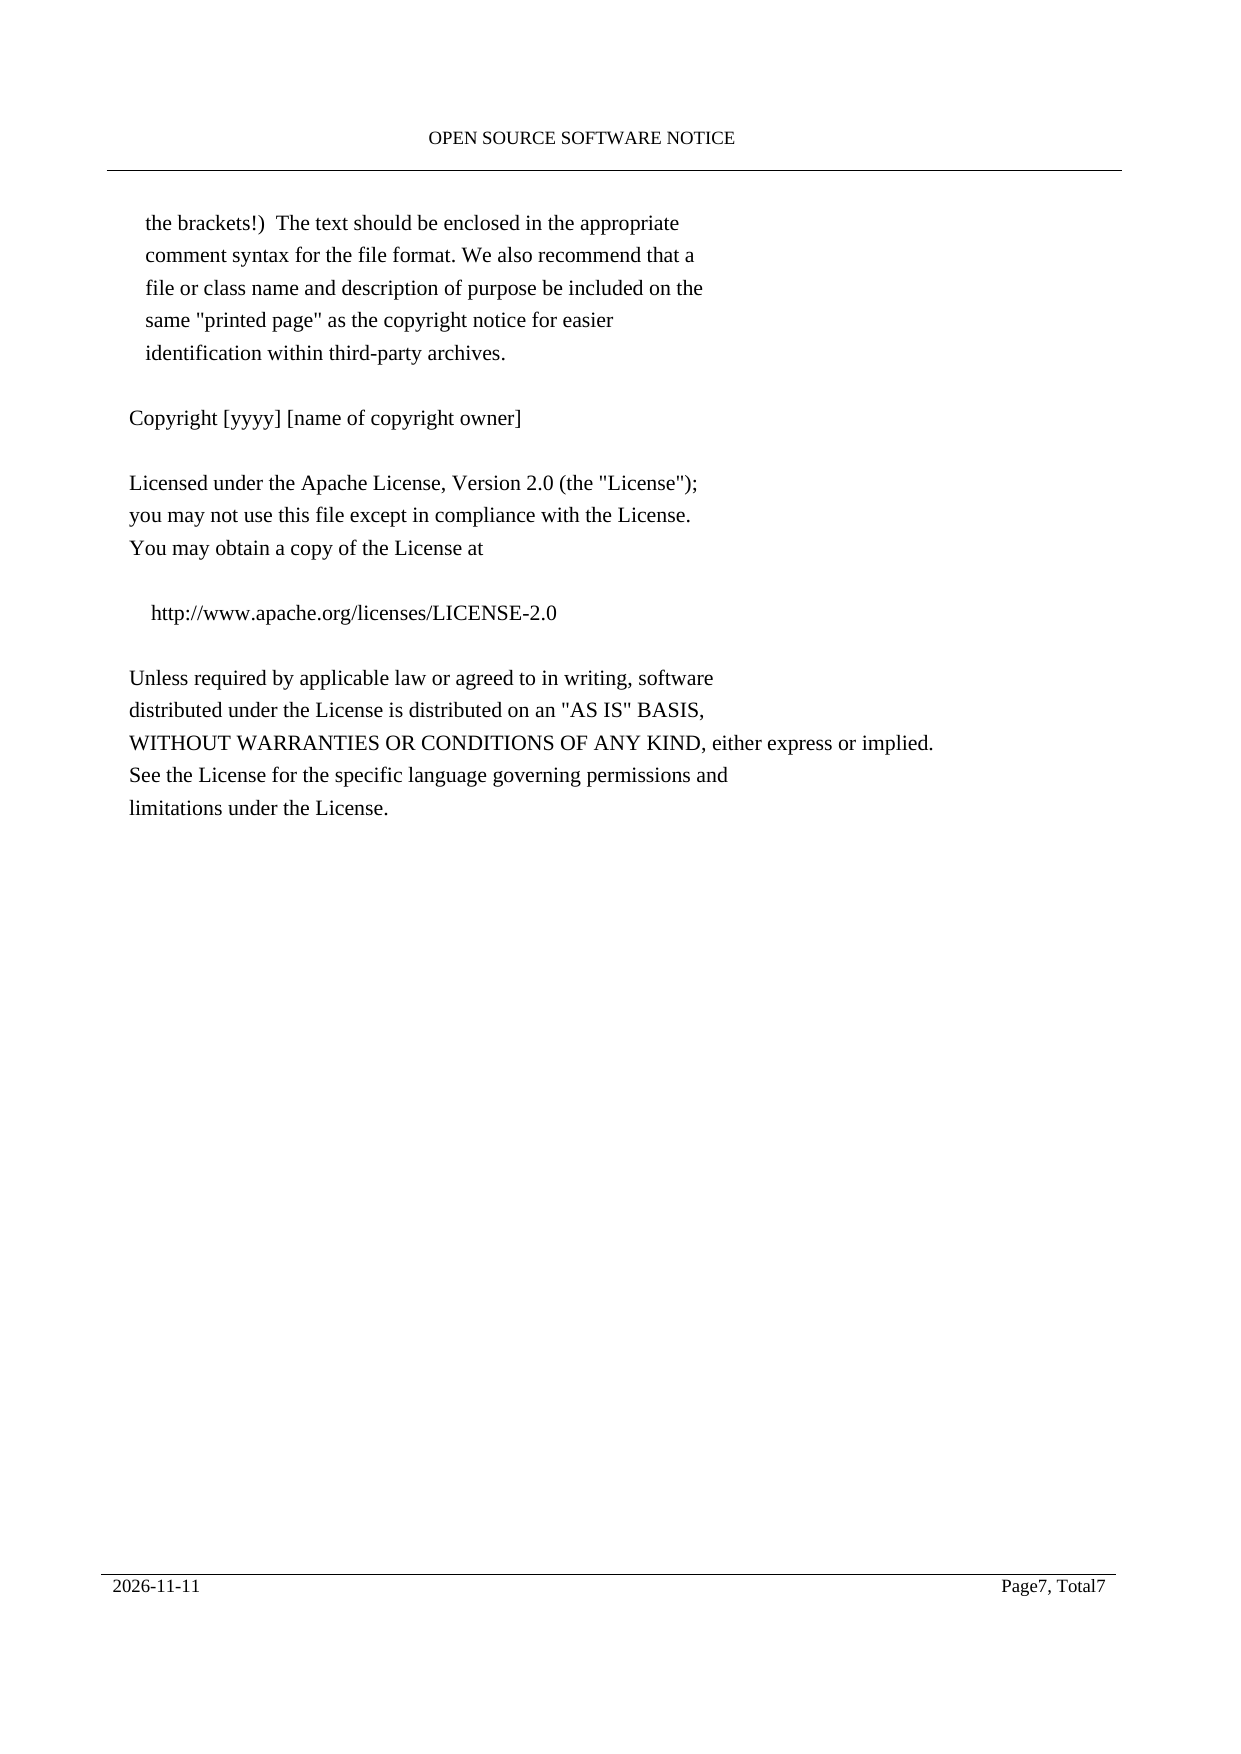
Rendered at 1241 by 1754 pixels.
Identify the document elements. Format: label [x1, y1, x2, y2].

text [112, 206, 1128, 824]
